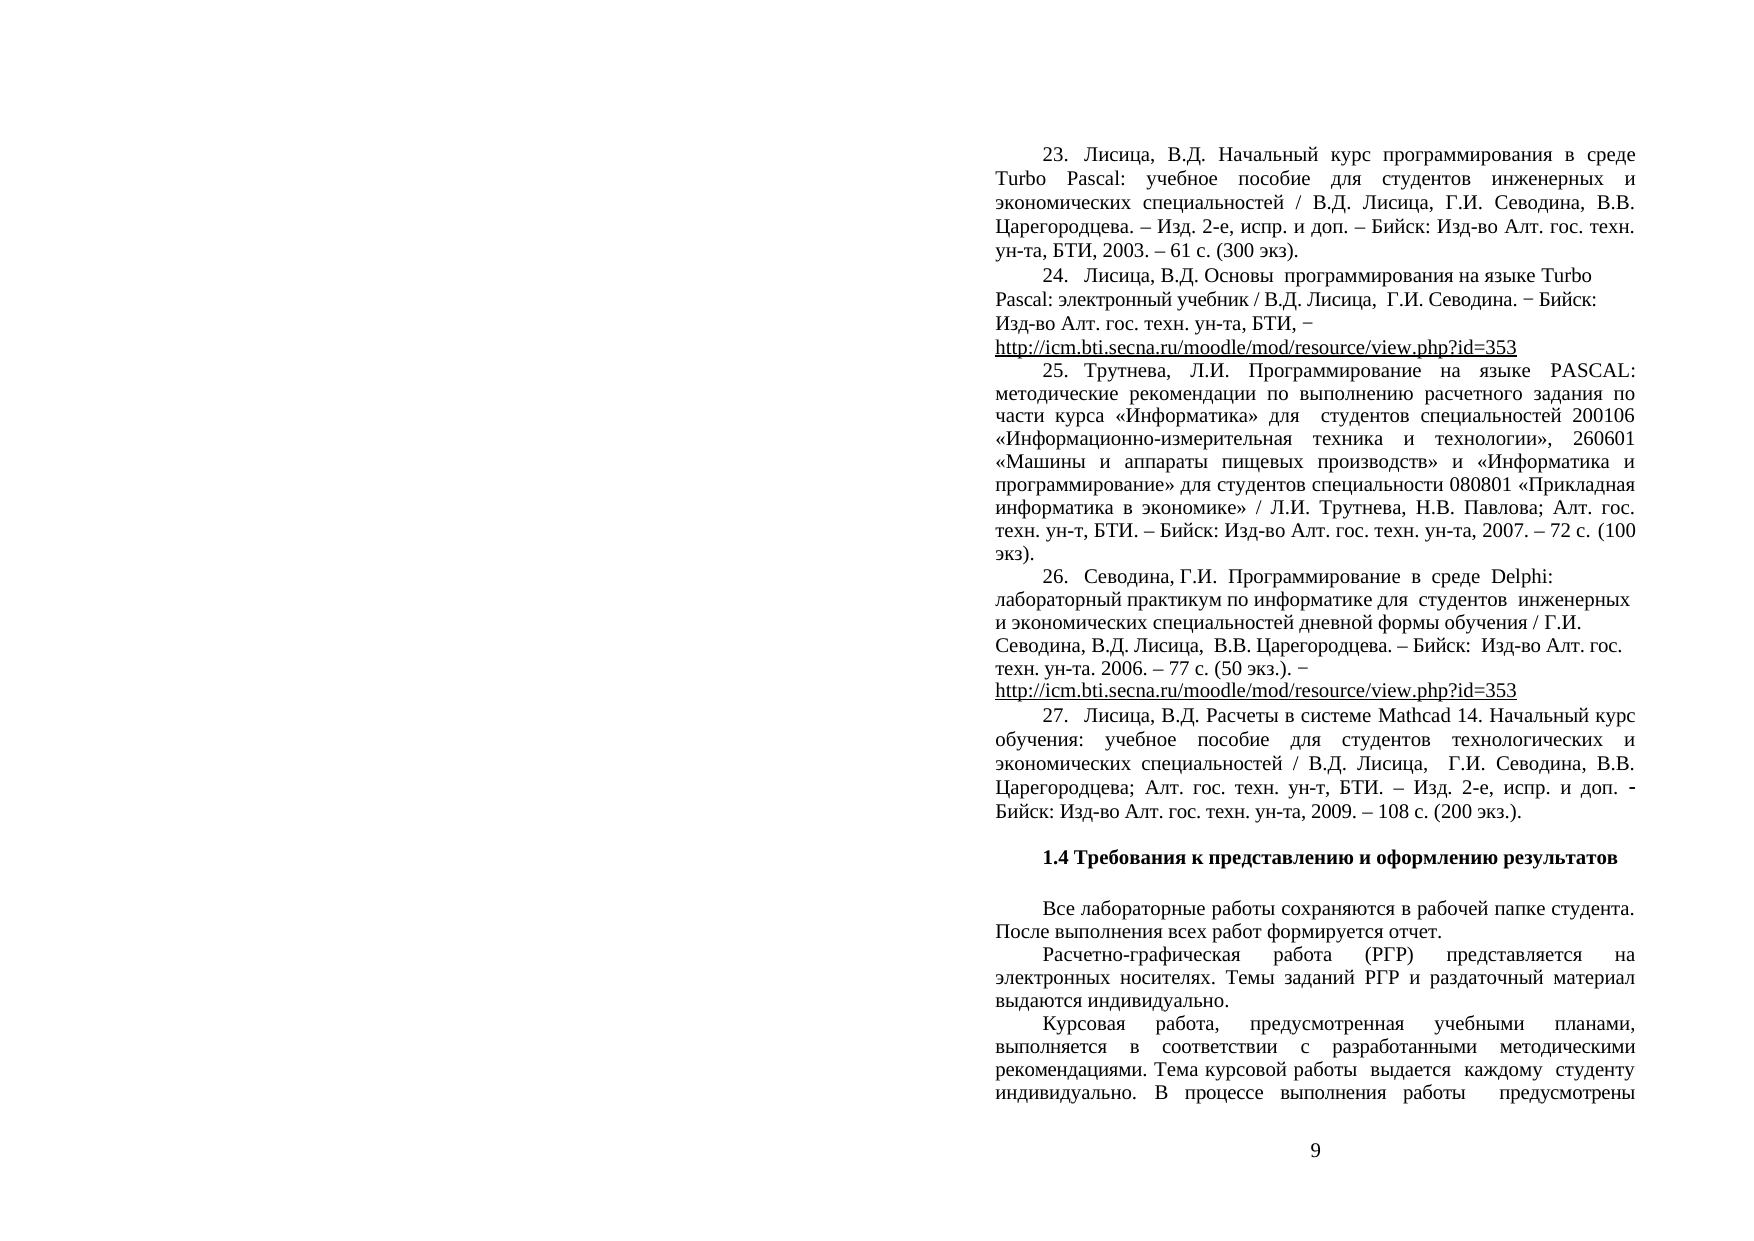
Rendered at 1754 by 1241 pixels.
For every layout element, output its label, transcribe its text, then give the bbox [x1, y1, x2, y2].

subtitle 1.4 Требования к представлению и оформлению результатов [995, 846, 1636, 869]
text Расчетно-графическая работа (РГР) представляется на электронных носителях. Темы заданий РГР и раздаточный материал выдаются индивидуально. [995, 943, 1636, 1012]
list Трутнева, Л.И. Программирование на языке PASCAL: методические рекомендации по выполнению расчетного задания по части курса «Информатика» для студентов специальностей 200106 «Информационно-измерительная техника и технологии», 260601 «Машины и аппараты пищевых производств» и «Информатика и программирование» для студентов специальности 080801 «Прикладная информатика в экономике» / Л.И. Трутнева, Н.В. Павлова; Алт. гос. техн. ун-т, БТИ. – Бийск: Изд-во Алт. гос. техн. ун-та, 2007. – 72 с. (100 экз). [995, 359, 1636, 565]
list Лисица, В.Д. Начальный курс программирования в среде Turbo Pascal: учебное пособие для студентов инженерных и экономических специальностей / В.Д. Лисица, Г.И. Севодина, В.В. Царегородцева. – Изд. 2-е, испр. и доп. – Бийск: Изд-во Алт. гос. техн. ун-та, БТИ, 2003. – 61 с. (300 экз). [995, 142, 1636, 262]
list Севодина, Г.И. Программирование в среде Delphi: лабораторный практикум по информатике для студентов инженерных и экономических специальностей дневной формы обучения / Г.И. Севодина, В.Д. Лисица, В.В. Царегородцева. – Бийск: Изд-во Алт. гос. техн. ун-та. 2006. – 77 с. (50 экз.). − http://icm.bti.secna.ru/moodle/mod/resource/view.php?id=353 [995, 565, 1636, 702]
list Лисица, В.Д. Расчеты в системе Mathcad 14. Начальный курс обучения: учебное пособие для студентов технологических и экономических специальностей / В.Д. Лисица, Г.И. Севодина, В.В. Царегородцева; Алт. гос. техн. ун-т, БТИ. – Изд. 2-е, испр. и доп. Бийск: Изд-во Алт. гос. техн. ун-та, 2009. – 108 с. (200 экз.). [995, 702, 1636, 823]
text Все лабораторные работы сохраняются в рабочей папке студента. После выполнения всех работ формируется отчет. [995, 897, 1636, 943]
list Лисица, В.Д. Основы программирования на языке Turbo Pascal: электронный учебник / В.Д. Лисица, Г.И. Севодина. − Бийск: Изд-во Алт. гос. техн. ун-та, БТИ, − http://icm.bti.secna.ru/moodle/mod/resource/view.php?id=353 [995, 262, 1636, 359]
